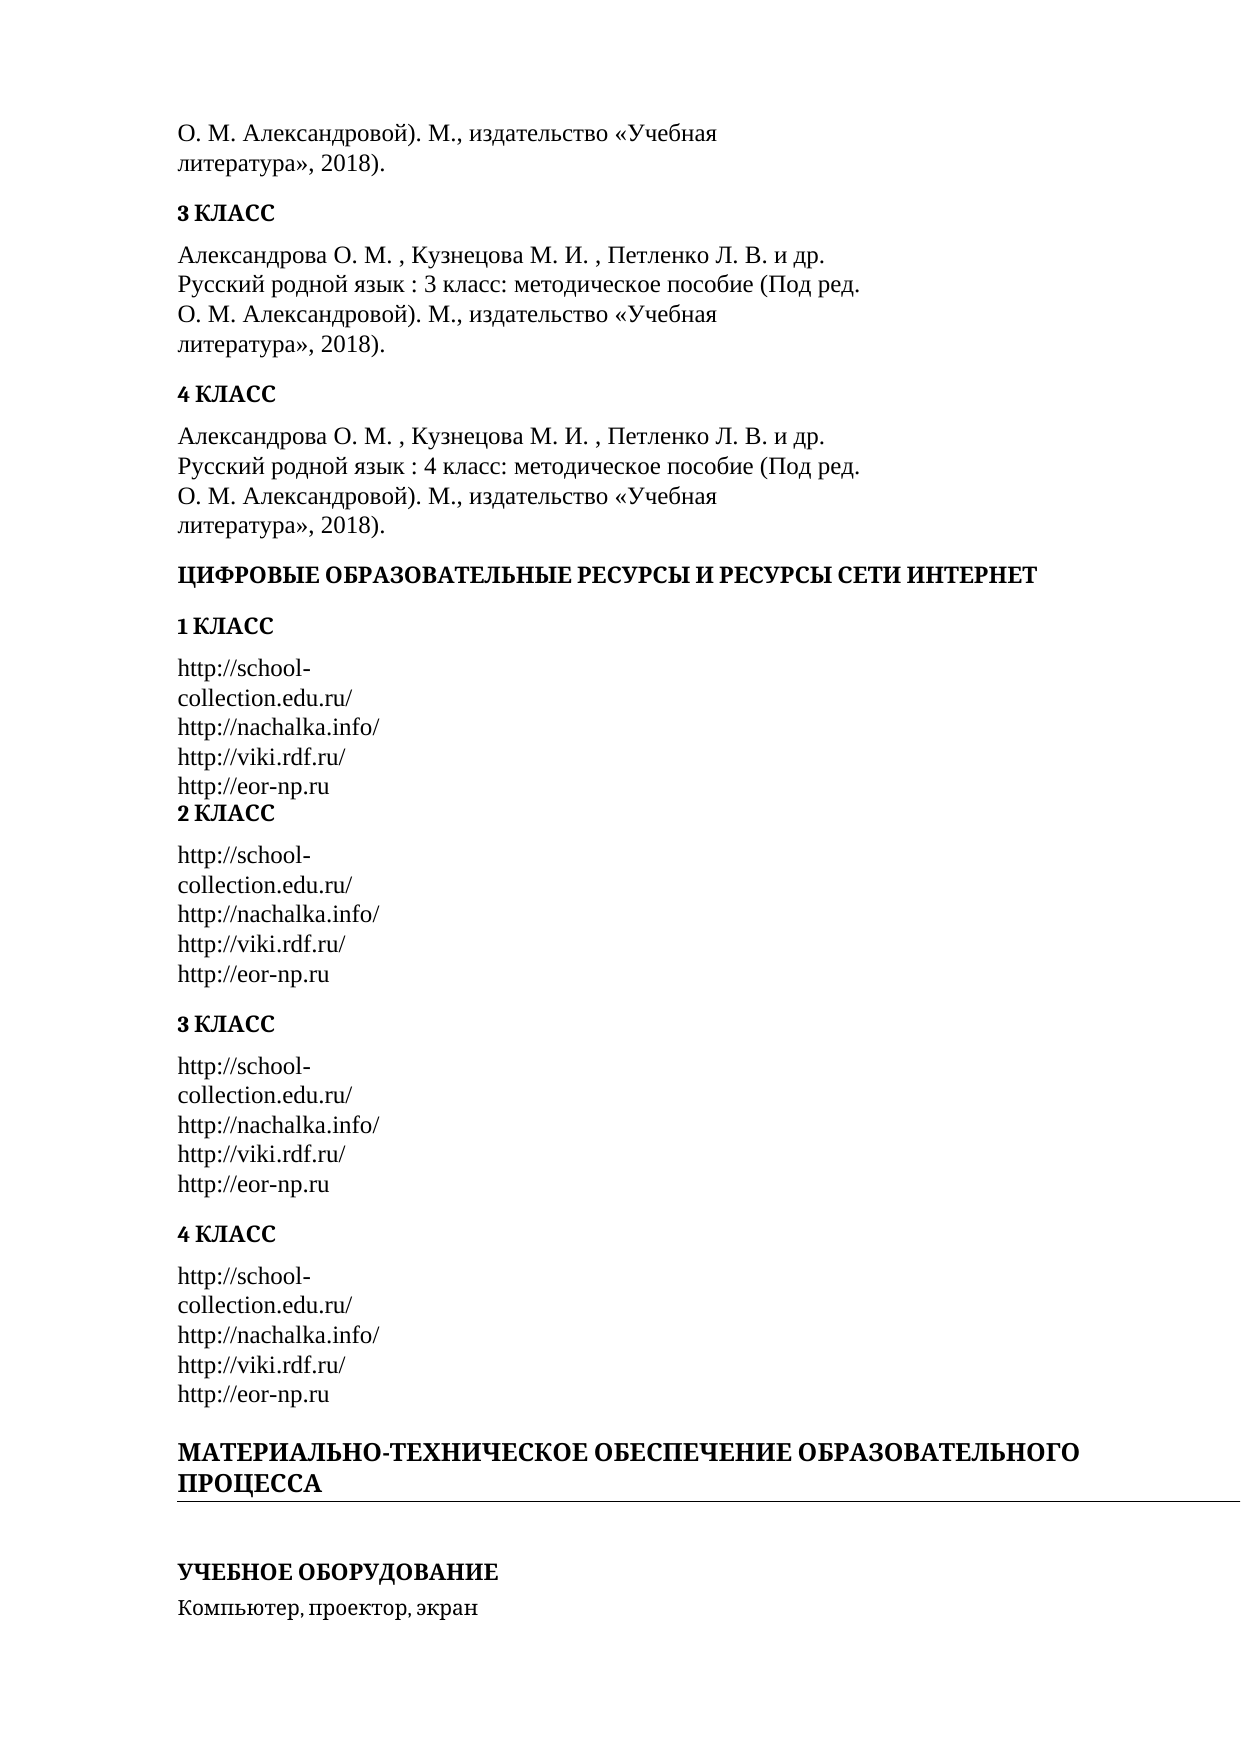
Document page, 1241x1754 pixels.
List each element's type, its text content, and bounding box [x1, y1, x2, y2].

text 3 КЛАСС [177, 1012, 1152, 1038]
text Александрова О. М. , Кузнецова М. И. , Петленко Л. В. и др. [177, 421, 1151, 450]
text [177, 118, 815, 176]
text http://school-collection.edu.ru/ http://nachalka.info/ http://viki.rdf.ru/ http://eor-np.ru [177, 653, 387, 800]
text О. М. Александровой). М., издательство «Учебная литература», 2018). [177, 299, 815, 358]
text МАТЕРИАЛЬНО-ТЕХНИЧЕСКОЕ ОБЕСПЕЧЕНИЕ ОБРАЗОВАТЕЛЬНОГО ПРОЦЕССА [177, 1439, 1152, 1498]
text http://school-collection.edu.ru/ http://nachalka.info/ http://viki.rdf.ru/ http://eor-np.ru [177, 840, 387, 987]
text 1 КЛАСС [177, 614, 1152, 640]
text http://school-collection.edu.ru/ http://nachalka.info/ http://viki.rdf.ru/ http://eor-np.ru [177, 1051, 387, 1198]
text Русский родной язык : 4 класс: методическое пособие (Под ред. [177, 451, 1151, 480]
text УЧЕБНОЕ ОБОРУДОВАНИЕ [177, 1560, 1152, 1586]
text ЦИФРОВЫЕ ОБРАЗОВАТЕЛЬНЫЕ РЕСУРСЫ И РЕСУРСЫ СЕТИ ИНТЕРНЕТ [177, 563, 1152, 589]
text О. М. Александровой). М., издательство «Учебная литература», 2018). [177, 481, 815, 539]
text Компьютер, проектор, экран [177, 1596, 1152, 1620]
text http://school-collection.edu.ru/ http://nachalka.info/ http://viki.rdf.ru/ http://eor-np.ru [177, 1261, 387, 1408]
text 3 КЛАСС [177, 201, 1152, 227]
text 4 КЛАСС [177, 382, 1152, 408]
text Русский родной язык : 3 класс: методическое пособие (Под ред. [177, 269, 1151, 298]
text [177, 240, 1151, 268]
text 2 КЛАСС [177, 801, 1152, 828]
text 4 КЛАСС [177, 1222, 1152, 1248]
